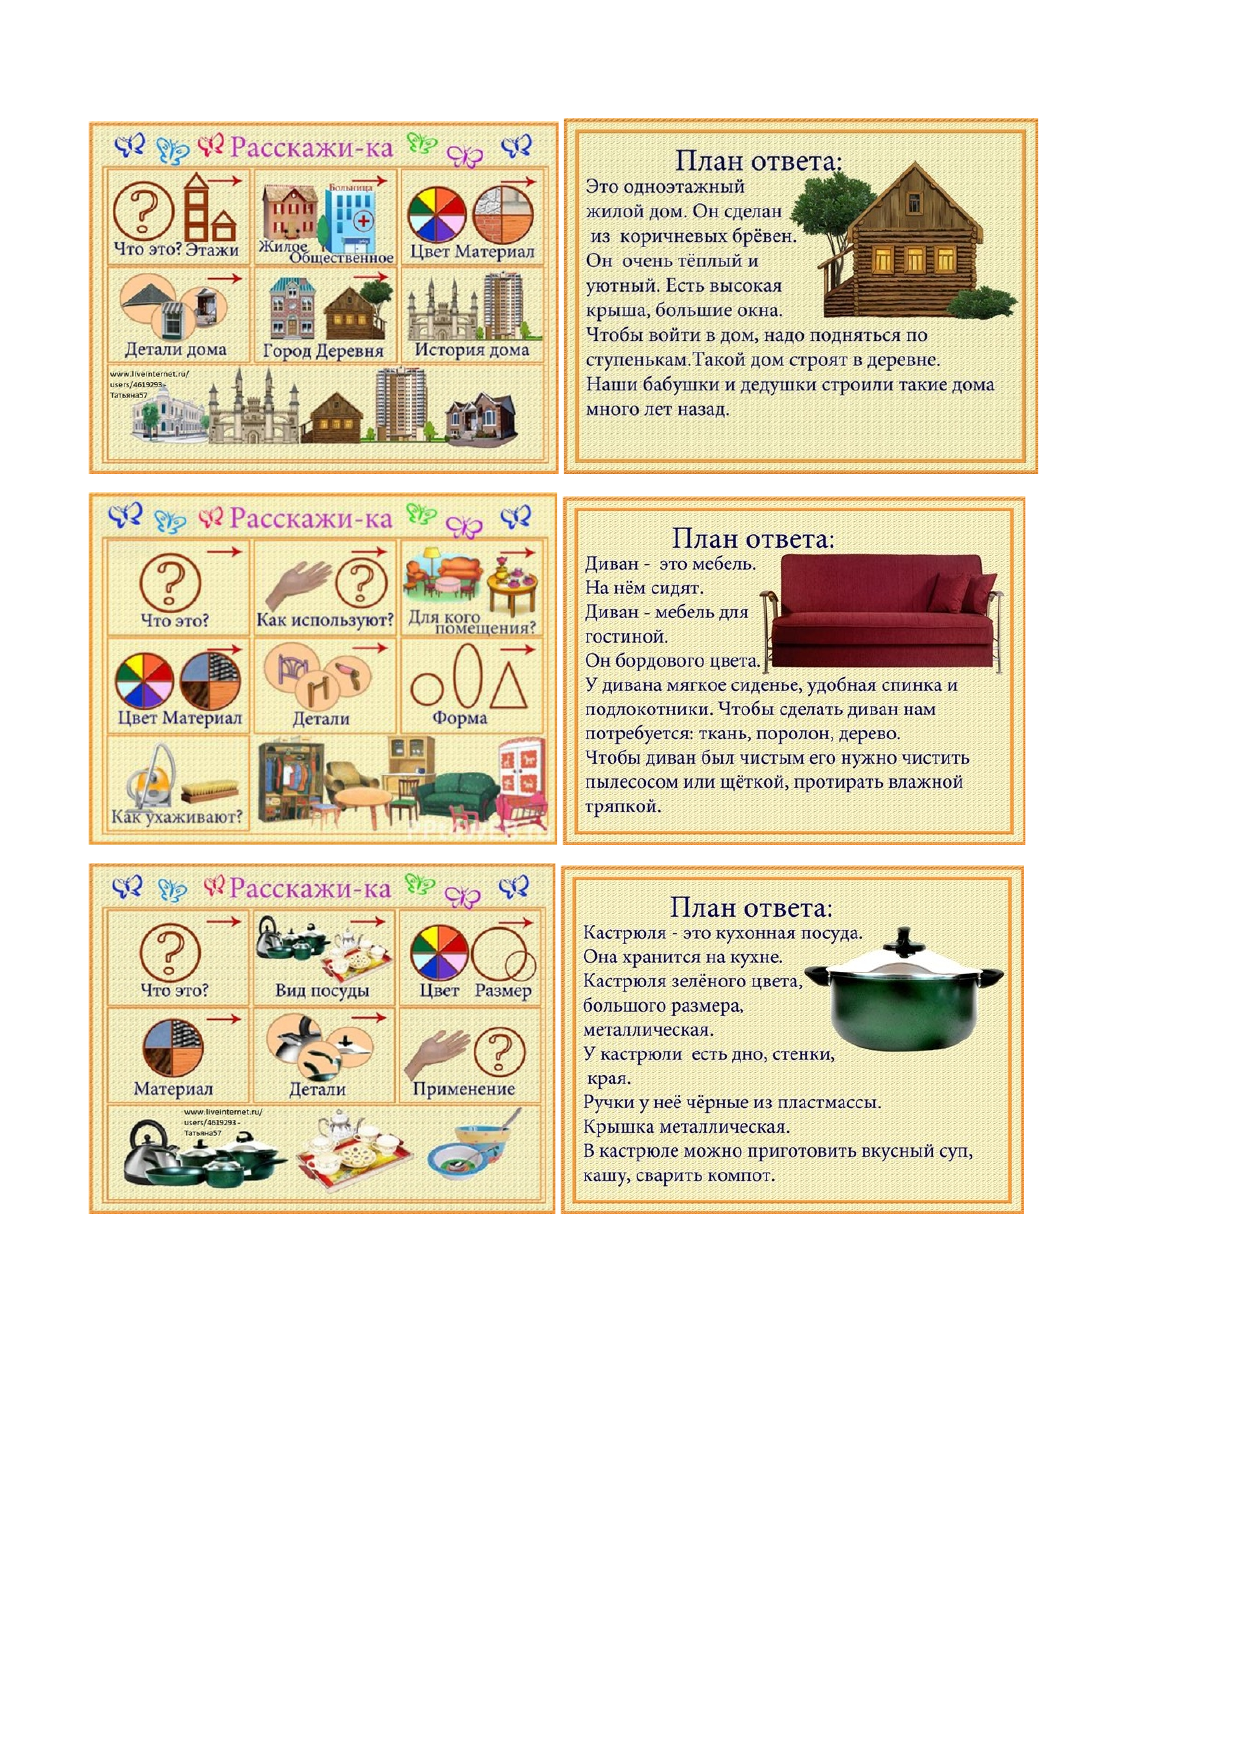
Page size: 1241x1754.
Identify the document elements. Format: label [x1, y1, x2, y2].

picture [88, 121, 559, 474]
picture [563, 118, 1039, 474]
picture [560, 865, 1024, 1214]
picture [562, 496, 1026, 845]
picture [88, 492, 558, 845]
picture [88, 863, 556, 1214]
